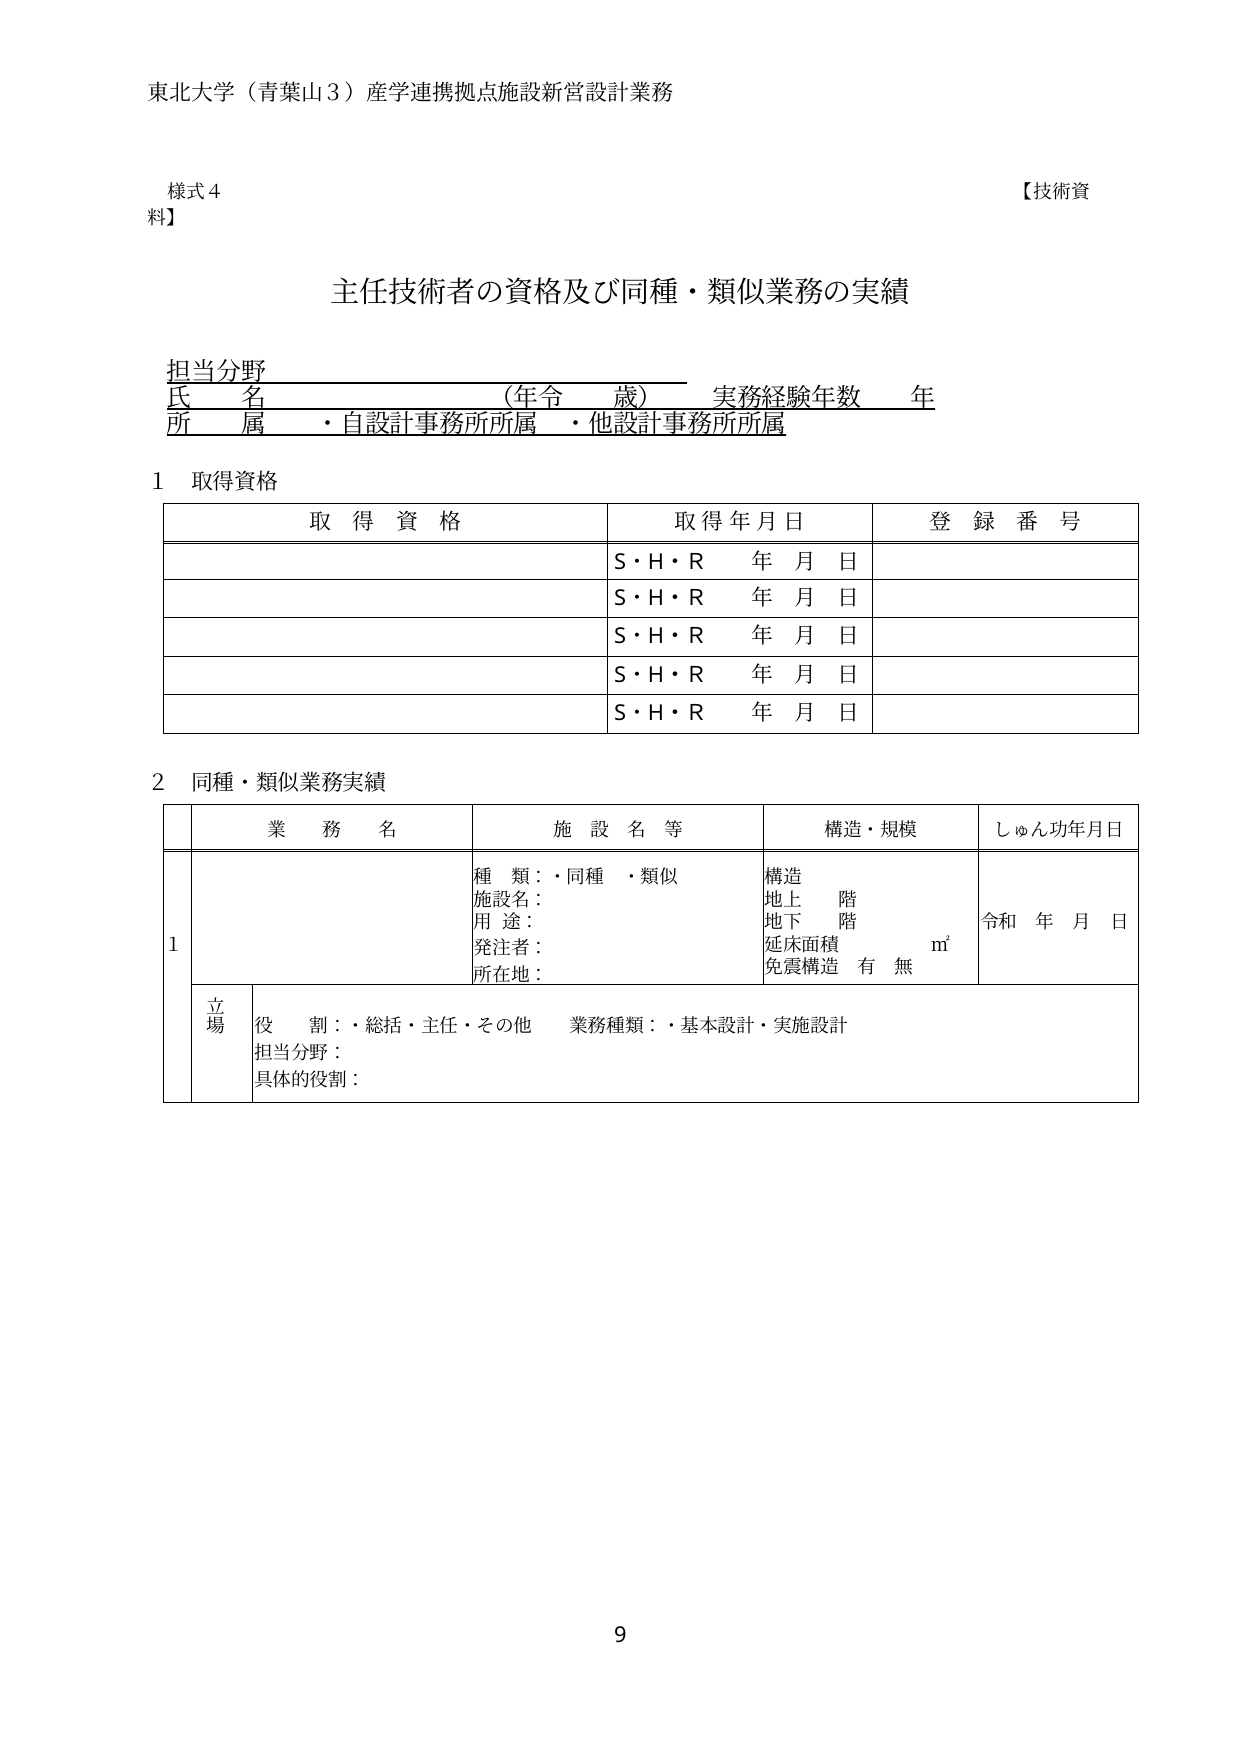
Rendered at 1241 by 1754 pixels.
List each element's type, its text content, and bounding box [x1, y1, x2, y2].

table_header 取 得 年 月 日 [608, 504, 872, 541]
table_cell [164, 695, 607, 733]
text 担当分野 [148, 359, 1093, 386]
table_cell [873, 580, 1138, 617]
table_cell １ [164, 852, 191, 1102]
table_header [164, 805, 191, 849]
table_cell S・H・Ｒ 年 月 日 [608, 618, 872, 656]
table_cell S・H・Ｒ 年 月 日 [608, 695, 872, 733]
table_cell 令和 年 月 日 [979, 852, 1138, 984]
table_cell [164, 580, 607, 617]
table_header 取 得 資 格 [164, 504, 607, 541]
table_cell [873, 657, 1138, 694]
table_cell 構造 地上 階 地下 階 延床面積 ㎡ 免震構造 有 無 [764, 852, 978, 984]
table_cell [164, 657, 607, 694]
table_header 施 設 名 等 [473, 805, 763, 849]
text １ 取得資格 [148, 474, 1093, 493]
table_header 業 務 名 [192, 805, 472, 849]
table_cell [873, 618, 1138, 656]
table_cell S・H・Ｒ 年 月 日 [608, 580, 872, 617]
table_header 登 録 番 号 [873, 504, 1138, 541]
text 様式４ 【技術資料】 [148, 177, 1093, 229]
table_cell 役 割：・総括・主任・その他 業務種類：・基本設計・実施設計 担当分野： 具体的役割： [253, 985, 1138, 1102]
text 氏 名 （年令 歳） 実務経験年数 年 [148, 386, 1093, 412]
table_cell [873, 695, 1138, 733]
table_cell [192, 852, 472, 984]
table_cell 種 類：・同種 ・類似 施設名： 用途： 発注者： 所在地： [473, 852, 763, 984]
table_cell [164, 618, 607, 656]
table_header しゅん功年月日 [979, 805, 1138, 849]
table_cell S・H・Ｒ 年 月 日 [608, 657, 872, 694]
table_header 構造・規模 [764, 805, 978, 849]
table_cell 立場 [192, 985, 252, 1102]
text ２ 同種・類似業務実績 [148, 772, 1093, 795]
table_cell [873, 544, 1138, 579]
table_cell [164, 544, 607, 579]
text 主任技術者の資格及び同種・類似業務の実績 [148, 281, 1093, 307]
table_cell S・H・Ｒ 年 月 日 [608, 544, 872, 579]
text 所 属 ・自設計事務所所属 ・他設計事務所所属 [148, 412, 1093, 438]
